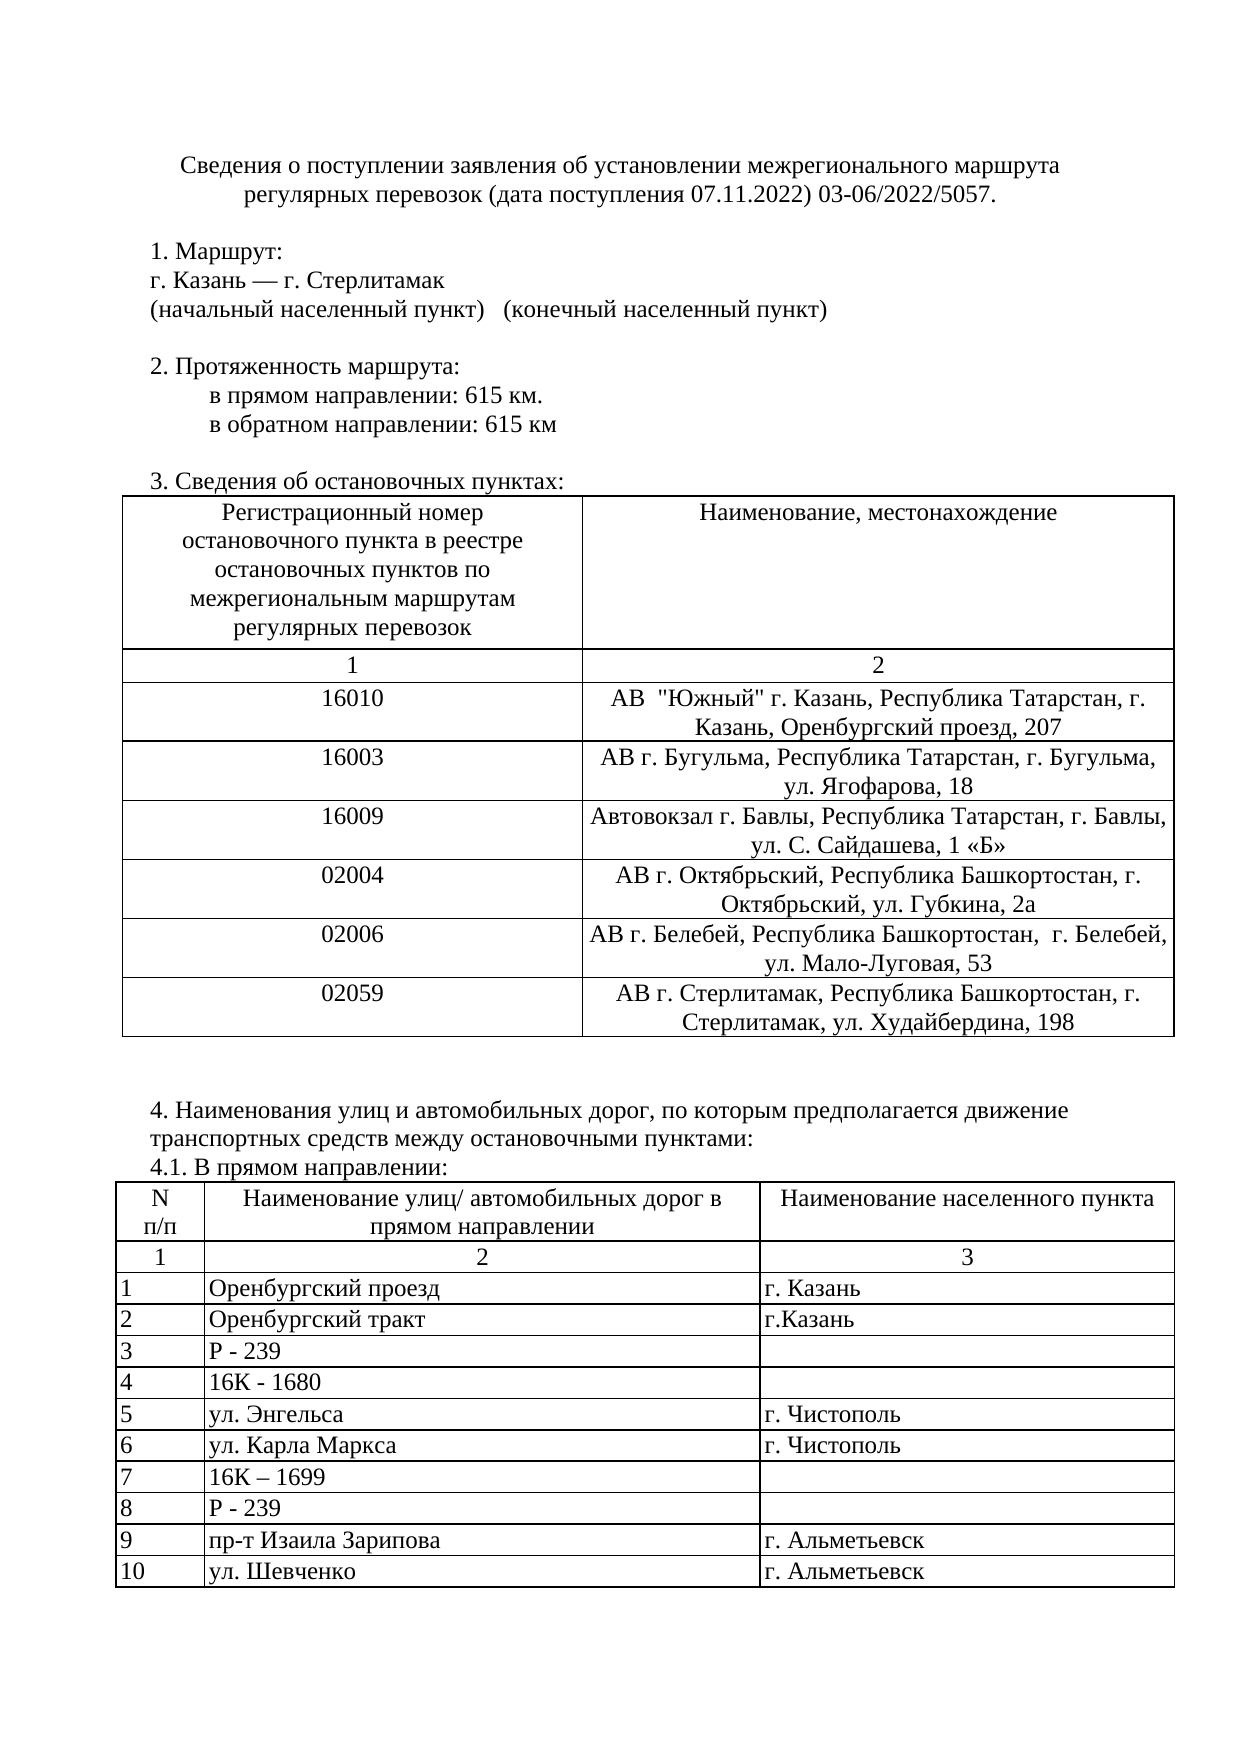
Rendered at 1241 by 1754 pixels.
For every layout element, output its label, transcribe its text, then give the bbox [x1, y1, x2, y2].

table_cell ул. Энгельса [205, 1399, 759, 1429]
table_cell г. Альметьевск [761, 1556, 1174, 1586]
text 2. Протяженность маршрута: [150, 351, 1090, 380]
table_cell [761, 1368, 1174, 1397]
table_cell 16010 [123, 683, 582, 740]
text (начальный населенный пункт) (конечный населенный пункт) [150, 294, 1090, 322]
table_cell АВ г. Октябрьский, Республика Башкортостан, г. Октябрьский, ул. Губкина, 2а [583, 860, 1173, 918]
table_cell г. Казань [761, 1273, 1174, 1303]
table_cell 16К - 1680 [205, 1368, 759, 1397]
table_cell [761, 1462, 1174, 1492]
text в обратном направлении: 615 км [150, 409, 1090, 437]
table_cell 6 [117, 1431, 204, 1460]
table_cell 3 [117, 1336, 204, 1366]
table_cell 02004 [123, 860, 582, 918]
text 3. Сведения об остановочных пунктах: [150, 466, 1090, 495]
table_cell 16003 [123, 742, 582, 799]
table_cell пр-т Изаила Зарипова [205, 1525, 759, 1555]
table_cell 2 [117, 1305, 204, 1334]
table_cell 10 [117, 1556, 204, 1586]
table_cell 2 [583, 650, 1173, 681]
table_cell 7 [117, 1462, 204, 1492]
table_header Наименование улиц/ автомобильных дорог в прямом направлении [205, 1183, 759, 1240]
table_cell [761, 1336, 1174, 1366]
table_cell г. Альметьевск [761, 1525, 1174, 1555]
table_cell [761, 1493, 1174, 1523]
table_cell 9 [117, 1525, 204, 1555]
table_cell 1 [123, 650, 582, 681]
table_cell АВ г. Стерлитамак, Республика Башкортостан, г. Стерлитамак, ул. Худайбердина, 198 [583, 978, 1173, 1036]
table_cell ул. Шевченко [205, 1556, 759, 1586]
text г. Казань — г. Стерлитамак [150, 265, 1090, 294]
table_cell 02059 [123, 978, 582, 1036]
table_cell ул. Карла Маркса [205, 1431, 759, 1460]
table_cell АВ г. Бугульма, Республика Татарстан, г. Бугульма, ул. Ягофарова, 18 [583, 742, 1173, 799]
table_cell 16К – 1699 [205, 1462, 759, 1492]
table_cell 5 [117, 1399, 204, 1429]
table_cell г. Чистополь [761, 1431, 1174, 1460]
table_cell 1 [117, 1242, 204, 1272]
table_header Наименование, местонахождение [583, 497, 1173, 648]
table_cell Р - 239 [205, 1493, 759, 1523]
table_cell 8 [117, 1493, 204, 1523]
table_cell 16009 [123, 801, 582, 858]
table_header N п/п [117, 1183, 204, 1240]
text 4. Наименования улиц и автомобильных дорог, по которым предполагается движение транспортных средств между остановочными пунктами: [150, 1095, 1090, 1152]
text 4.1. В прямом направлении: [150, 1152, 1090, 1181]
table_header Регистрационный номер остановочного пункта в реестре остановочных пунктов по межрегиональным маршрутам регулярных перевозок [123, 497, 582, 648]
table_cell г. Чистополь [761, 1399, 1174, 1429]
table_cell 3 [761, 1242, 1174, 1272]
table_cell Оренбургский проезд [205, 1273, 759, 1303]
table_header Наименование населенного пункта [761, 1183, 1174, 1240]
table_cell 4 [117, 1368, 204, 1397]
table_cell Оренбургский тракт [205, 1305, 759, 1334]
table_cell АВ г. Белебей, Республика Башкортостан, г. Белебей, ул. Мало-Луговая, 53 [583, 919, 1173, 977]
table_cell Р - 239 [205, 1336, 759, 1366]
table_cell 2 [205, 1242, 759, 1272]
text Сведения о поступлении заявления об установлении межрегионального маршрута регулярных перевозок (дата поступления 07.11.2022) 03-06/2022/5057. [150, 150, 1090, 207]
text в прямом направлении: 615 км. [150, 380, 1090, 409]
table_cell г.Казань [761, 1305, 1174, 1334]
table_cell 02006 [123, 919, 582, 977]
table_cell 1 [117, 1273, 204, 1303]
table_cell Автовокзал г. Бавлы, Республика Татарстан, г. Бавлы, ул. С. Сайдашева, 1 «Б» [583, 801, 1173, 858]
table_cell АВ "Южный" г. Казань, Республика Татарстан, г. Казань, Оренбургский проезд, 207 [583, 683, 1173, 740]
text 1. Маршрут: [150, 236, 1090, 265]
